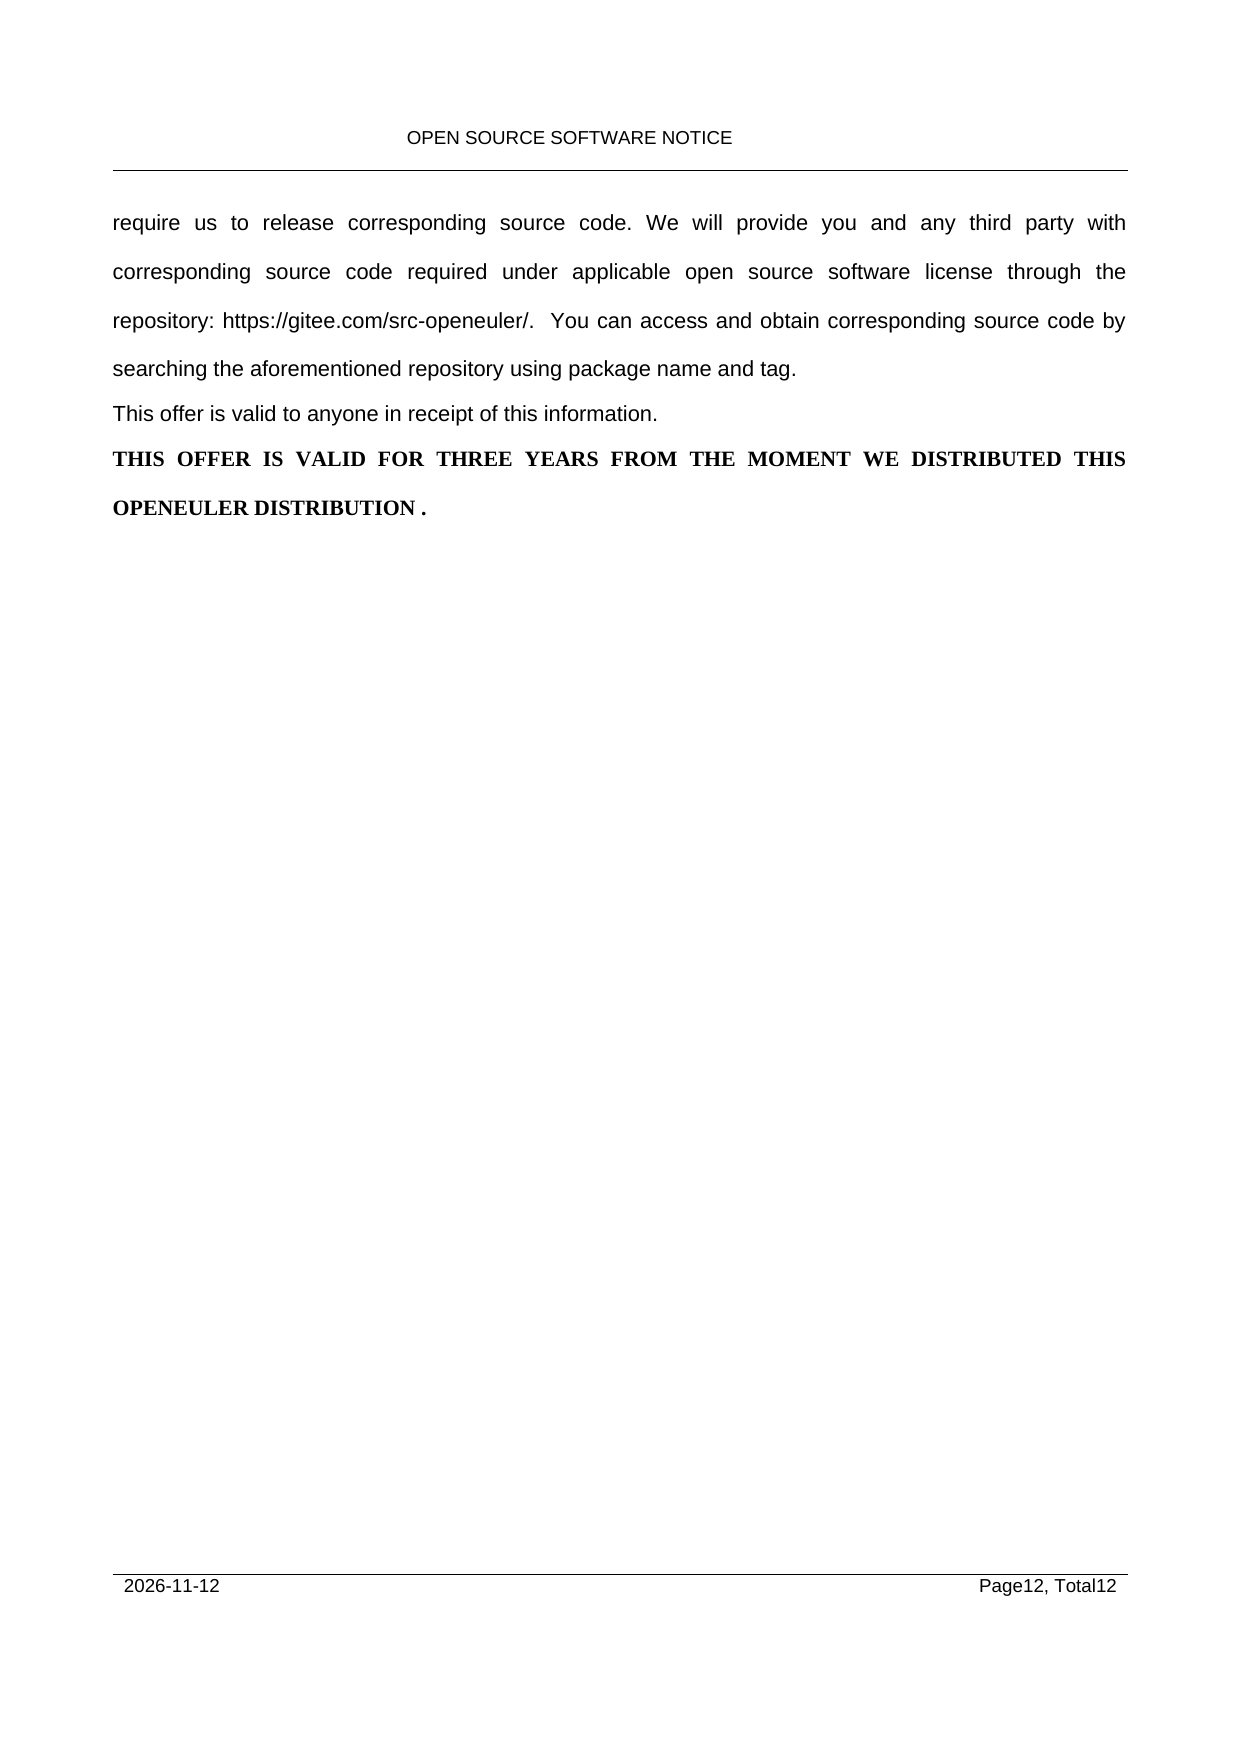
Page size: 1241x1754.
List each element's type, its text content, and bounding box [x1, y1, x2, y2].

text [112, 206, 1128, 385]
text This offer is valid to anyone in receipt of this information. [112, 398, 1128, 430]
text THIS OFFER IS VALID FOR THREE YEARS FROM THE MOMENT WE DISTRIBUTED THIS OPENEULER DISTRIBUTION . [112, 443, 1128, 524]
